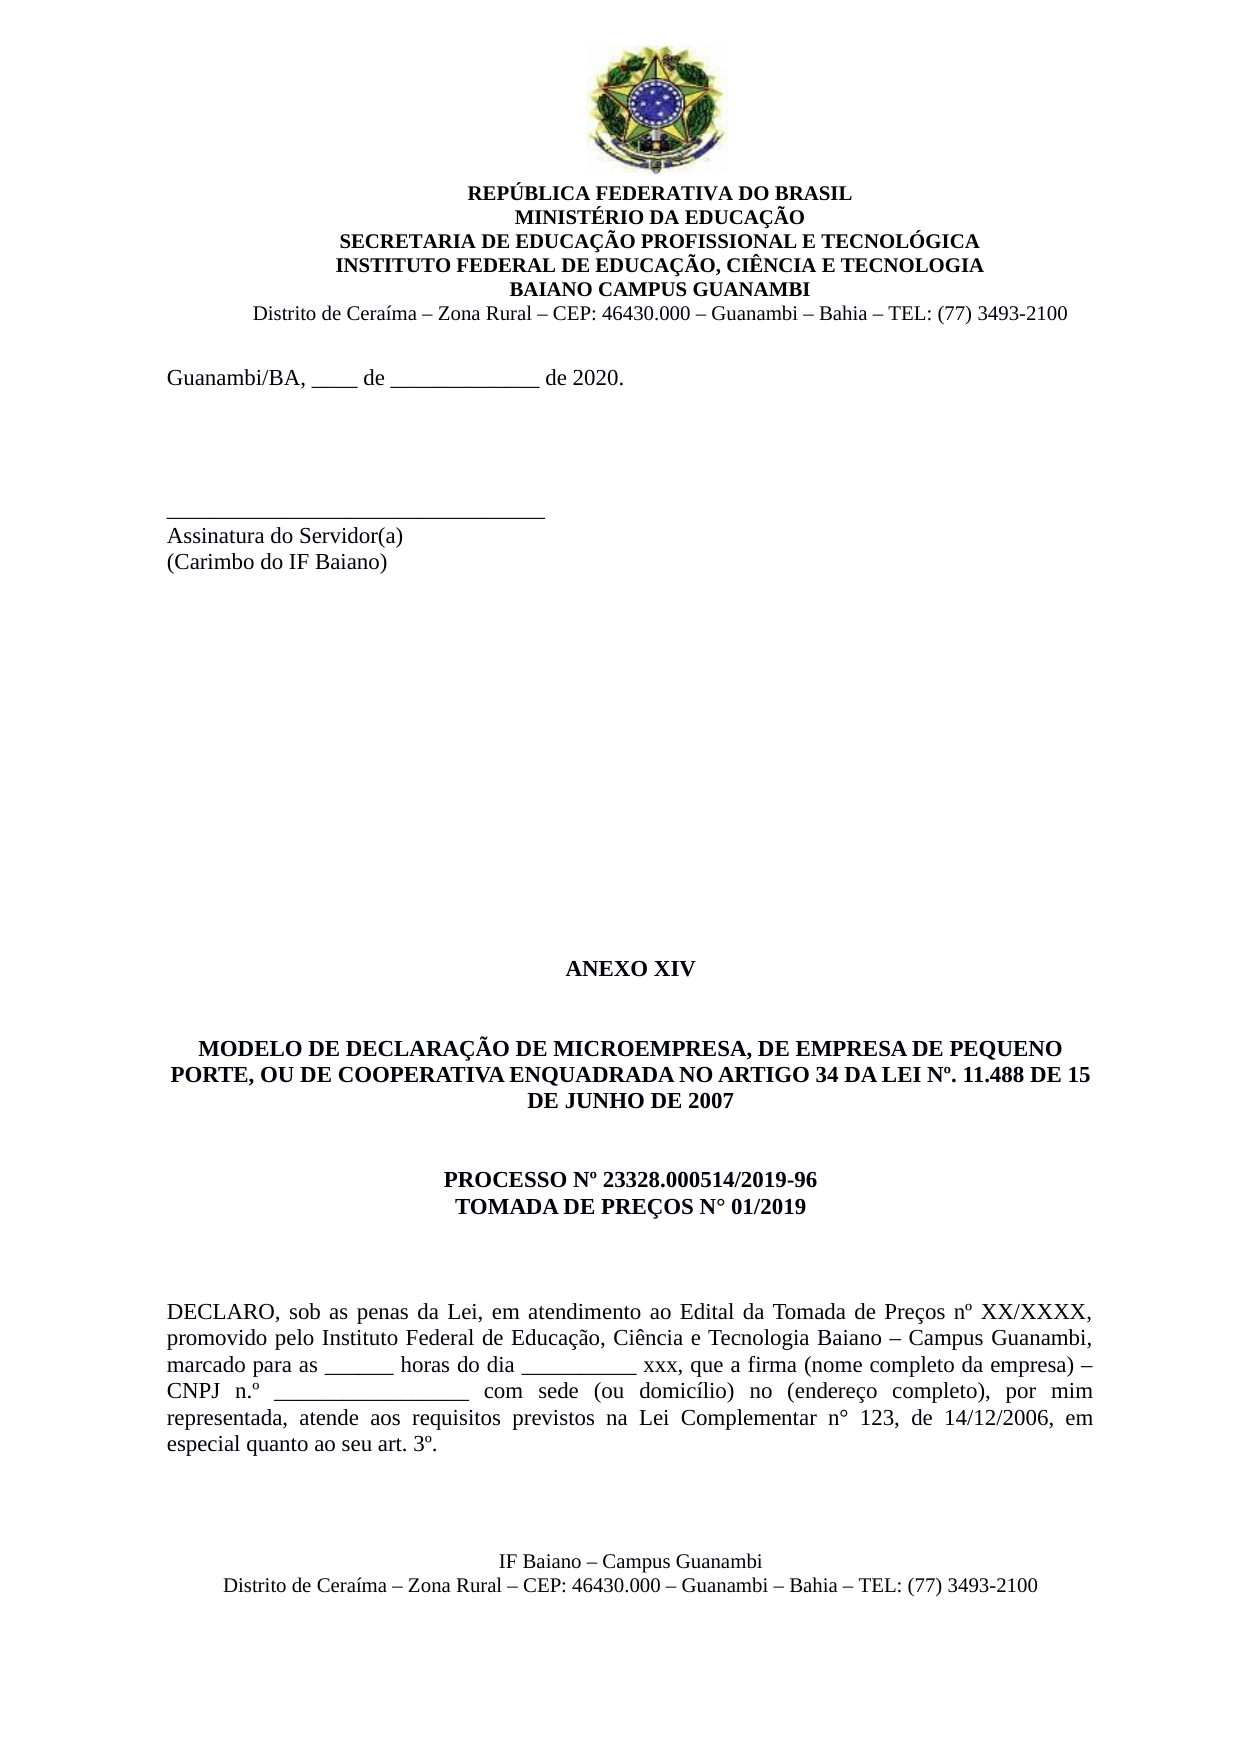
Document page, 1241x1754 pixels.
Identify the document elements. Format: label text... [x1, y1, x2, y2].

text ANEXO XIV [167, 956, 1094, 982]
text DECLARO, sob as penas da Lei, em atendimento ao Edital da Tomada de Preços nº XX/XXXX, promovido pelo Instituto Federal de Educação, Ciência e Tecnologia Baiano – Campus Guanambi, marcado para as ______ horas do dia __________ xxx, que a firma (nome completo da empresa) – CNPJ n.º _________________ com sede (ou domicílio) no (endereço completo), por mim representada, atende aos requisitos previstos na Lei Complementar n° 123, de 14/12/2006, em especial quanto ao seu art. 3º. [167, 1298, 1094, 1456]
text TOMADA DE PREÇOS N° 01/2019 [167, 1193, 1094, 1219]
text (Carimbo do IF Baiano) [167, 548, 1094, 574]
text Assinatura do Servidor(a) [167, 522, 1094, 548]
text PROCESSO Nº 23328.000514/2019-96 [167, 1166, 1094, 1193]
text MODELO DE DECLARAÇÃO DE MICROEMPRESA, DE EMPRESA DE PEQUENO PORTE, OU DE COOPERATIVA ENQUADRADA NO ARTIGO 34 DA LEI Nº. 11.488 DE 15 DE JUNHO DE 2007 [167, 1034, 1094, 1114]
text Guanambi/BA, ____ de _____________ de 2020. [167, 363, 1094, 390]
text _________________________________ [167, 495, 1094, 522]
picture [586, 45, 729, 175]
